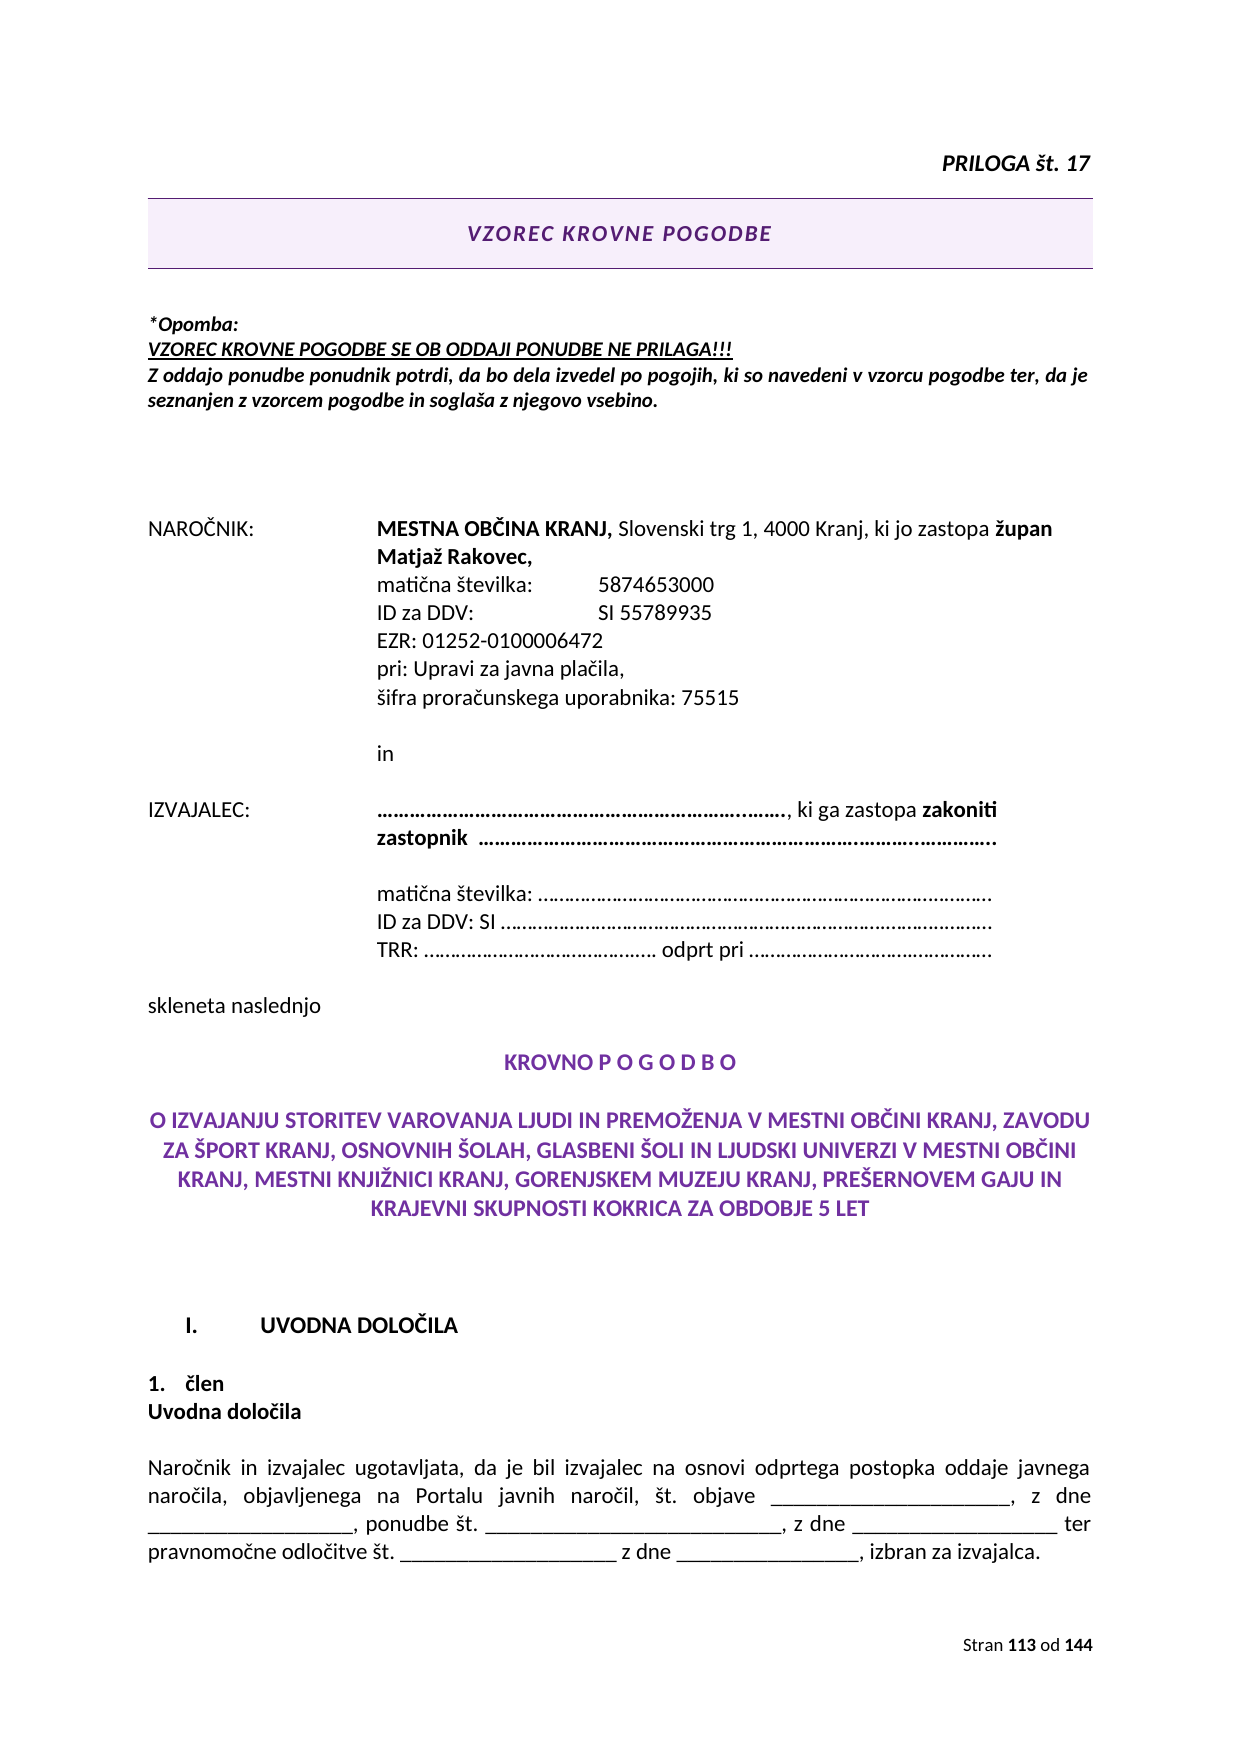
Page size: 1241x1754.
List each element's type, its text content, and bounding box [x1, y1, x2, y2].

list UVODNA DOLOČILA [185, 1310, 1093, 1339]
text Z oddajo ponudbe ponudnik potrdi, da bo dela izvedel po pogojih, ki so navedeni v vzorcu pogodbe ter, da je seznanjen z vzorcem pogodbe in soglaša z njegovo vsebino. [148, 362, 1093, 413]
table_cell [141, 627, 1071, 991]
text KROVNO P O G O D B O [148, 1047, 1093, 1076]
text Uvodna določila [148, 1397, 1093, 1425]
text VZOREC KROVNE POGODBE SE OB ODDAJI PONUDBE NE PRILAGA!!! [148, 337, 1093, 362]
text VZOREC KROVNE POGODBE [148, 199, 1093, 268]
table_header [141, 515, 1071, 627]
text O IZVAJANJU STORITEV VAROVANJA LJUDI IN PREMOŽENJA V MESTNI OBČINI KRANJ, ZAVODU ZA ŠPORT KRANJ, OSNOVNIH ŠOLAH, GLASBENI ŠOLI IN LJUDSKI UNIVERZI V MESTNI OBČINI KRANJ, MESTNI KNJIŽNICI KRANJ, GORENJSKEM MUZEJU KRANJ, PREŠERNOVEM GAJU IN KRAJEVNI SKUPNOSTI KOKRICA ZA OBDOBJE 5 LET [148, 1105, 1093, 1222]
text Naročnik in izvajalec ugotavljata, da je bil izvajalec na osnovi odprtega postopka oddaje javnega naročila, objavljenega na Portalu javnih naročil, št. objave _____________________, z dne __________________, ponudbe št. __________________________, z dne __________________ ter pravnomočne odločitve št. ___________________ z dne ________________, izbran za izvajalca. [148, 1453, 1093, 1565]
text *Opomba: [148, 311, 1093, 337]
text PRILOGA št. 17 [148, 148, 1092, 177]
list člen [148, 1369, 1093, 1397]
text skleneta naslednjo [148, 991, 1093, 1019]
